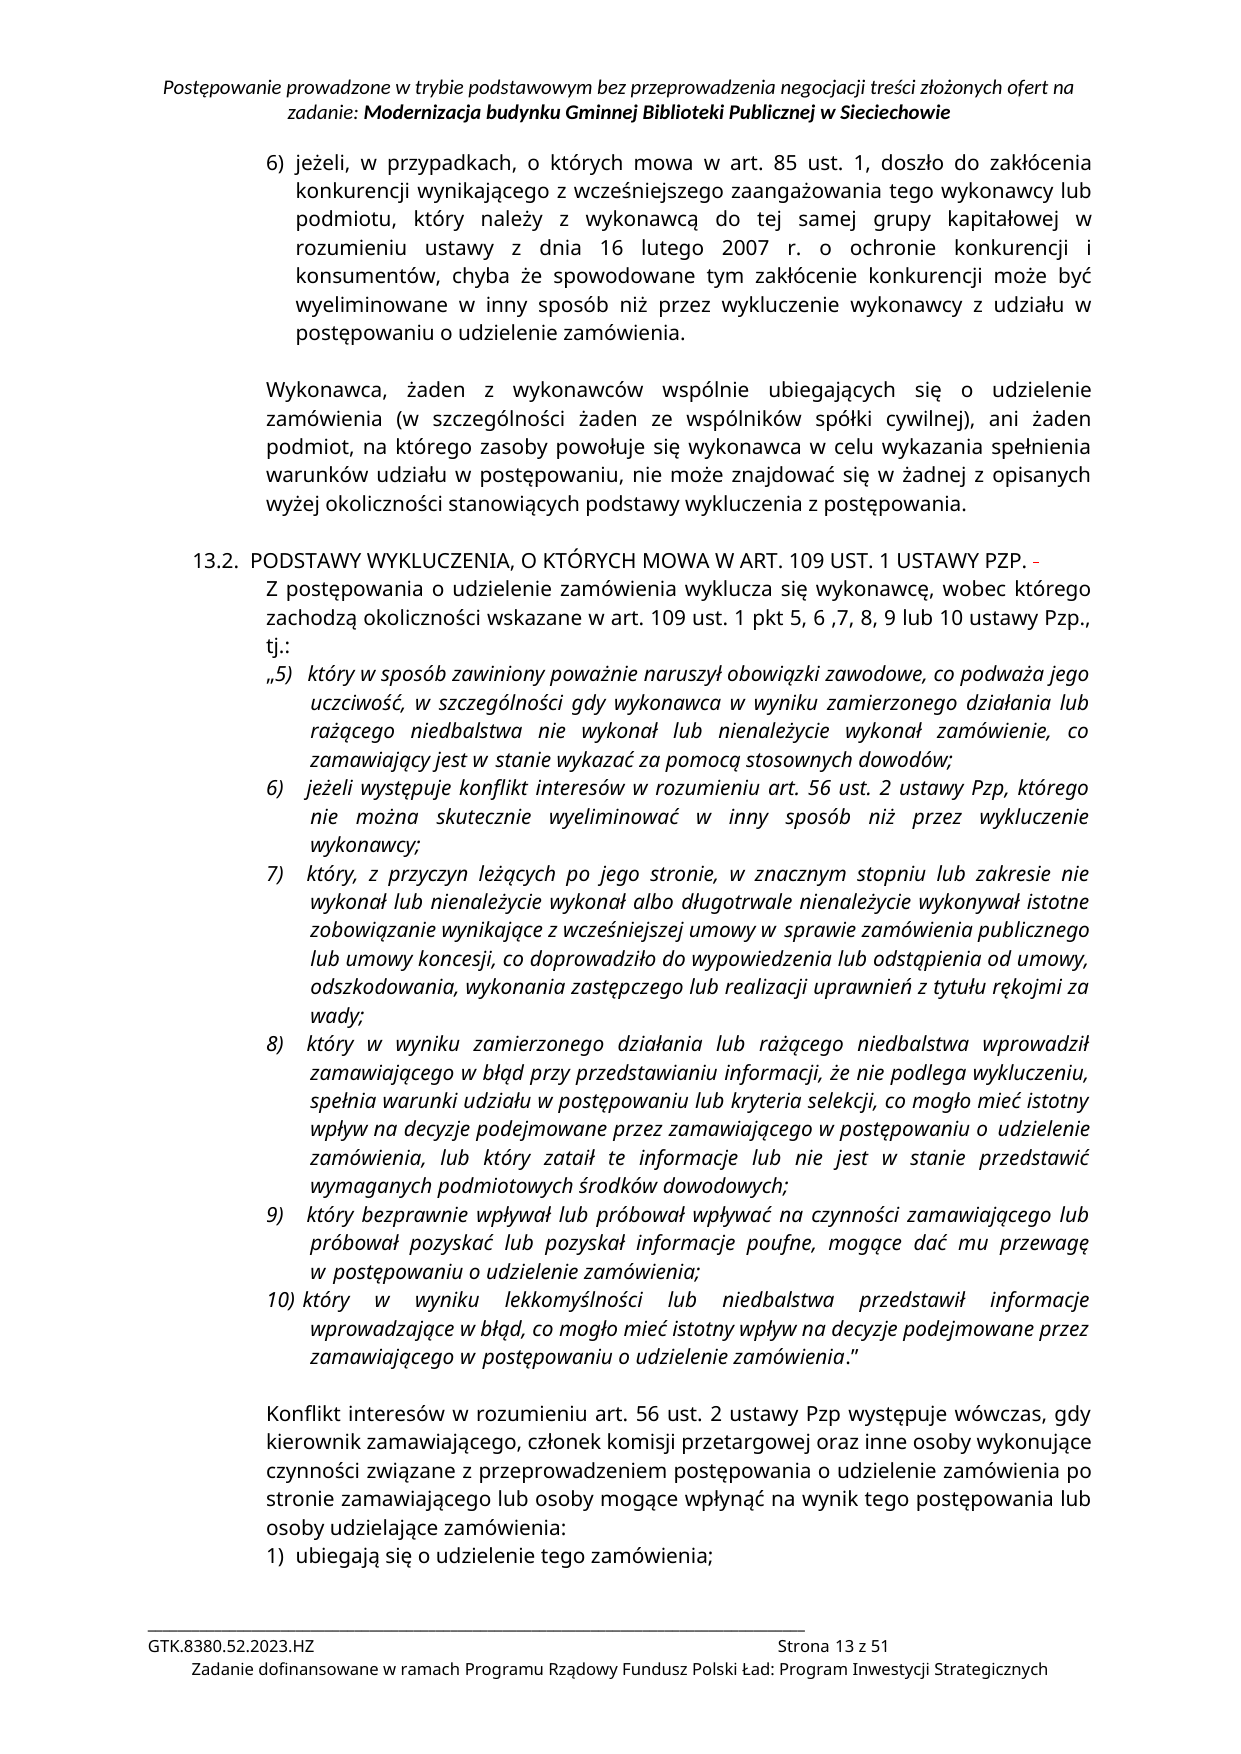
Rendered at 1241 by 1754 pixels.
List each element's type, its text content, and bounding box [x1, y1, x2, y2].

text Wykonawca, żaden z wykonawców wspólnie ubiegających się o udzielenie zamówienia (w szczególności żaden ze wspólników spółki cywilnej), ani żaden podmiot, na którego zasoby powołuje się wykonawca w celu wykazania spełnienia warunków udziału w postępowaniu, nie może znajdować się w żadnej z opisanych wyżej okoliczności stanowiących podstawy wykluczenia z postępowania. [266, 375, 1092, 517]
text 13.2. PODSTAWY WYKLUCZENIA, O KTÓRYCH MOWA W ART. 109 UST. 1 USTAWY PZP. [192, 546, 1092, 574]
text 9) który bezprawnie wpływał lub próbował wpływać na czynności zamawiającego lub próbował pozyskać lub pozyskał informacje poufne, mogące dać mu przewagę w postępowaniu o udzielenie zamówienia; [266, 1200, 1092, 1285]
text Z postępowania o udzielenie zamówienia wyklucza się wykonawcę, wobec którego zachodzą okoliczności wskazane w art. 109 ust. 1 pkt 5, 6 ,7, 8, 9 lub 10 ustawy Pzp., tj.: [266, 574, 1092, 659]
text 6) jeżeli występuje konflikt interesów w rozumieniu art. 56 ust. 2 ustawy Pzp, którego nie można skutecznie wyeliminować w inny sposób niż przez wykluczenie wykonawcy; [266, 773, 1092, 859]
text 1) ubiegają się o udzielenie tego zamówienia; [266, 1541, 1092, 1569]
text 6) jeżeli, w przypadkach, o których mowa w art. 85 ust. 1, doszło do zakłócenia konkurencji wynikającego z wcześniejszego zaangażowania tego wykonawcy lub podmiotu, który należy z wykonawcą do tej samej grupy kapitałowej w rozumieniu ustawy z dnia 16 lutego 2007 r. o ochronie konkurencji i konsumentów, chyba że spowodowane tym zakłócenie konkurencji może być wyeliminowane w inny sposób niż przez wykluczenie wykonawcy z udziału w postępowaniu o udzielenie zamówienia. [266, 148, 1092, 347]
text Konflikt interesów w rozumieniu art. 56 ust. 2 ustawy Pzp występuje wówczas, gdy kierownik zamawiającego, członek komisji przetargowej oraz inne osoby wykonujące czynności związane z przeprowadzeniem postępowania o udzielenie zamówienia po stronie zamawiającego lub osoby mogące wpłynąć na wynik tego postępowania lub osoby udzielające zamówienia: [266, 1399, 1092, 1541]
text „5) który w sposób zawiniony poważnie naruszył obowiązki zawodowe, co podważa jego uczciwość, w szczególności gdy wykonawca w wyniku zamierzonego działania lub rażącego niedbalstwa nie wykonał lub nienależycie wykonał zamówienie, co zamawiający jest w stanie wykazać za pomocą stosownych dowodów; [266, 659, 1092, 773]
text 7) który, z przyczyn leżących po jego stronie, w znacznym stopniu lub zakresie nie wykonał lub nienależycie wykonał albo długotrwale nienależycie wykonywał istotne zobowiązanie wynikające z wcześniejszej umowy w sprawie zamówienia publicznego lub umowy koncesji, co doprowadziło do wypowiedzenia lub odstąpienia od umowy, odszkodowania, wykonania zastępczego lub realizacji uprawnień z tytułu rękojmi za wady; [266, 859, 1092, 1029]
text 10) który w wyniku lekkomyślności lub niedbalstwa przedstawił informacje wprowadzające w błąd, co mogło mieć istotny wpływ na decyzje podejmowane przez zamawiającego w postępowaniu o udzielenie zamówienia.” [266, 1285, 1092, 1371]
text 8) który w wyniku zamierzonego działania lub rażącego niedbalstwa wprowadził zamawiającego w błąd przy przedstawianiu informacji, że nie podlega wykluczeniu, spełnia warunki udziału w postępowaniu lub kryteria selekcji, co mogło mieć istotny wpływ na decyzje podejmowane przez zamawiającego w postępowaniu o udzielenie zamówienia, lub który zataił te informacje lub nie jest w stanie przedstawić wymaganych podmiotowych środków dowodowych; [266, 1029, 1092, 1200]
